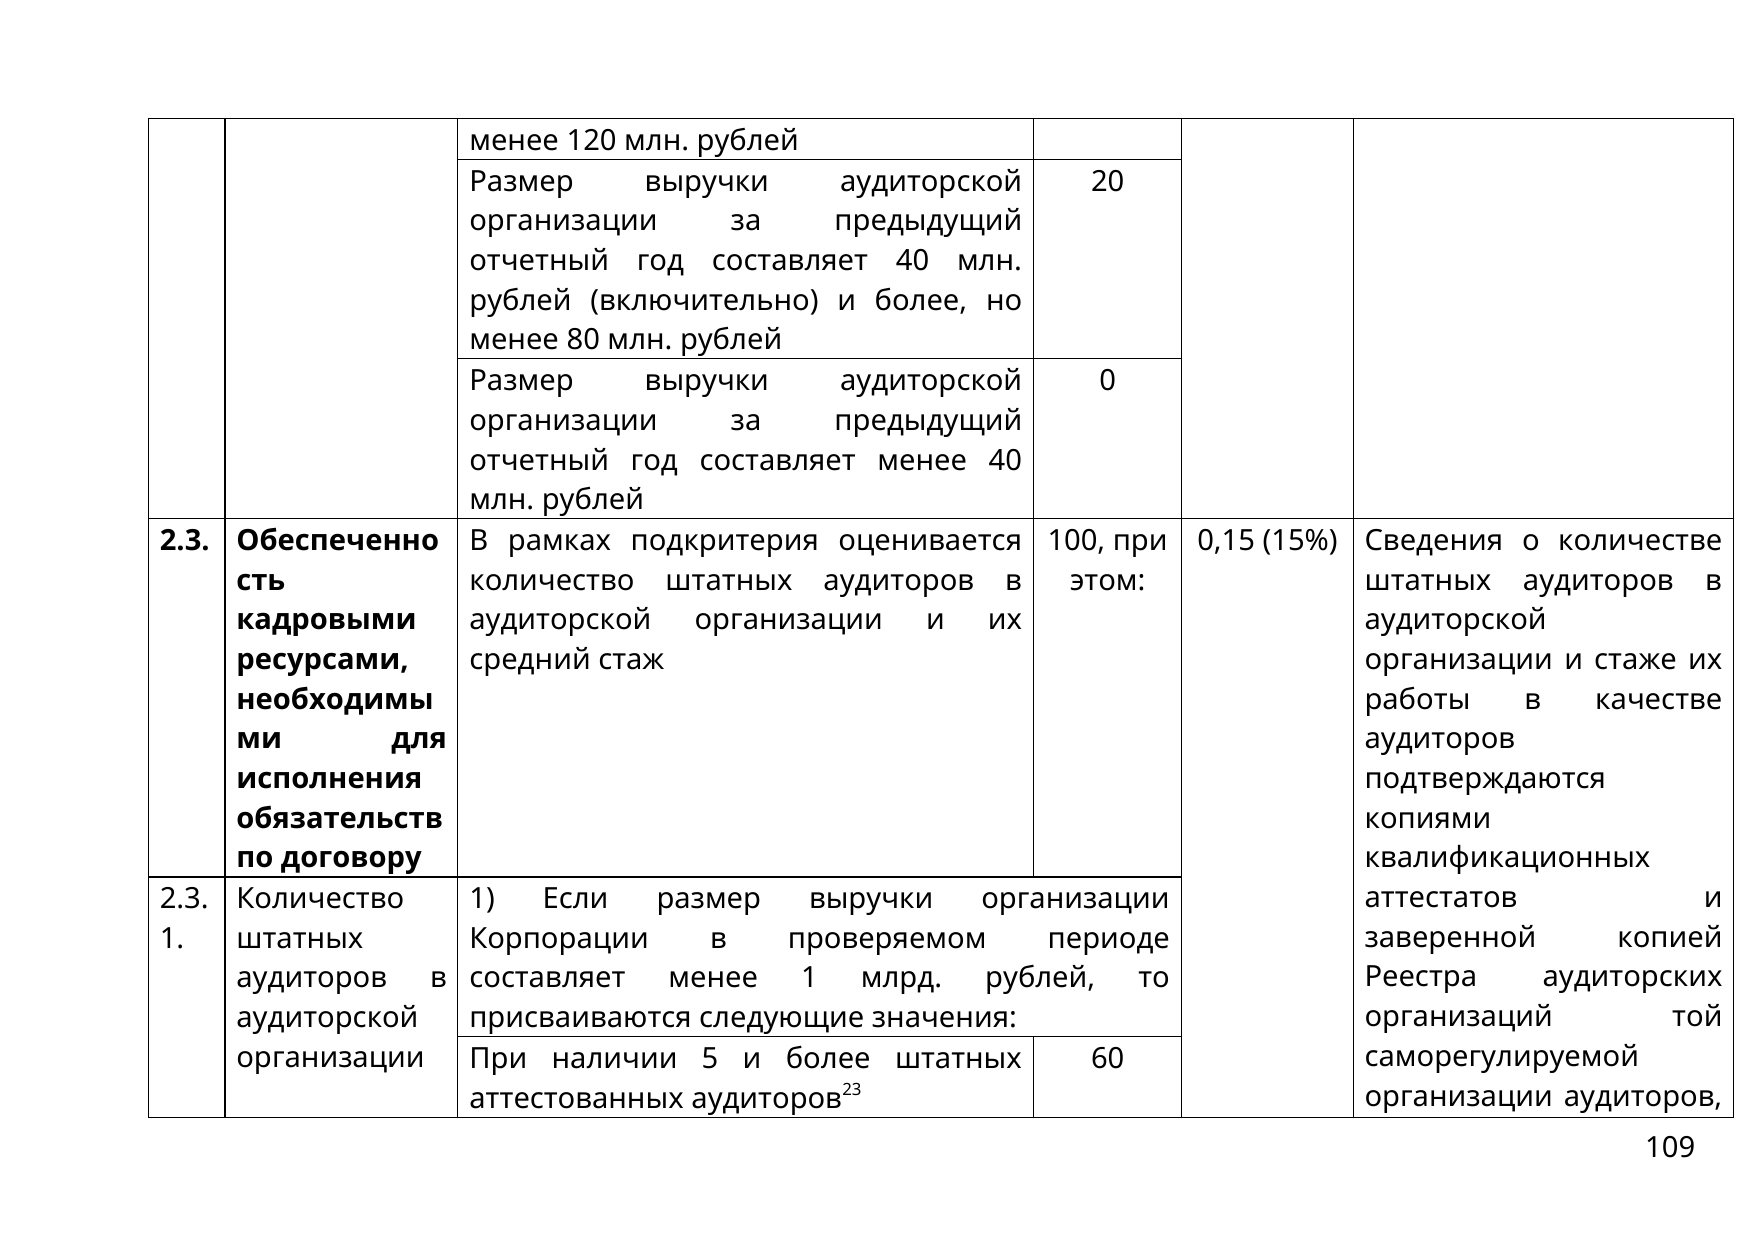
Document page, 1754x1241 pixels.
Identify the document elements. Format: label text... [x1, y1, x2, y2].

table_cell При наличии 5 и более штатных аттестованных аудиторов [458, 1037, 1033, 1117]
table_cell Размер выручки аудиторской организации за предыдущий отчетный год составляет 40 млн. рублей (включительно) и более, но менее 80 млн. рублей [458, 160, 1033, 358]
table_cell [458, 119, 1033, 159]
table_cell В рамках подкритерия оценивается количество штатных аудиторов в аудиторской организации и их средний стаж [458, 519, 1033, 876]
table_cell 2.3. [149, 519, 224, 876]
table_cell Размер выручки аудиторской организации за предыдущий отчетный год составляет менее 40 млн. рублей [458, 359, 1033, 518]
table_cell 0 [1034, 359, 1181, 518]
table_cell 1) Если размер выручки организации Корпорации в проверяемом периоде составляет менее 1 млрд. рублей, то присваиваются следующие значения: [458, 878, 1181, 1036]
table_cell 0,15 (15%) [1182, 519, 1353, 1117]
table_cell Сведения о количестве штатных аудиторов в аудиторской организации и стаже их работы в качестве аудиторов подтверждаются копиями квалификационных аттестатов и заверенной копией Реестра аудиторских организаций той саморегулируемой организации аудиторов, в которой имеет членство аудиторская организация. Копия Реестра должна содержать сведения, предусмотренные Приказом Минфина России от 30.10.2009 № 111н «Об утверждении Положения о порядке ведения реестра аудиторов и аудиторских организаций саморегулируемой организации аудиторов и контрольного экземпляра реестра аудиторов и аудиторских организаций саморегулируемых организаций аудиторов». Организатор закупки имеет право самостоятельно запросить и получить копию Реестра для проверки сведений о численности штатных аудиторов и стаже их работы. [1354, 519, 1733, 1117]
table_cell 20 [1034, 160, 1181, 358]
table_cell 40 [1034, 119, 1181, 159]
table_cell Обеспеченность кадровыми ресурсами, необходимыми для исполнения обязательств по договору [226, 519, 457, 876]
table_cell 100, при этом: [1034, 519, 1181, 876]
table_cell Количество штатных аудиторов в аудиторской организации [226, 878, 457, 1117]
table_cell 2.3.1. [149, 878, 224, 1117]
table_cell 60 [1034, 1037, 1181, 1117]
